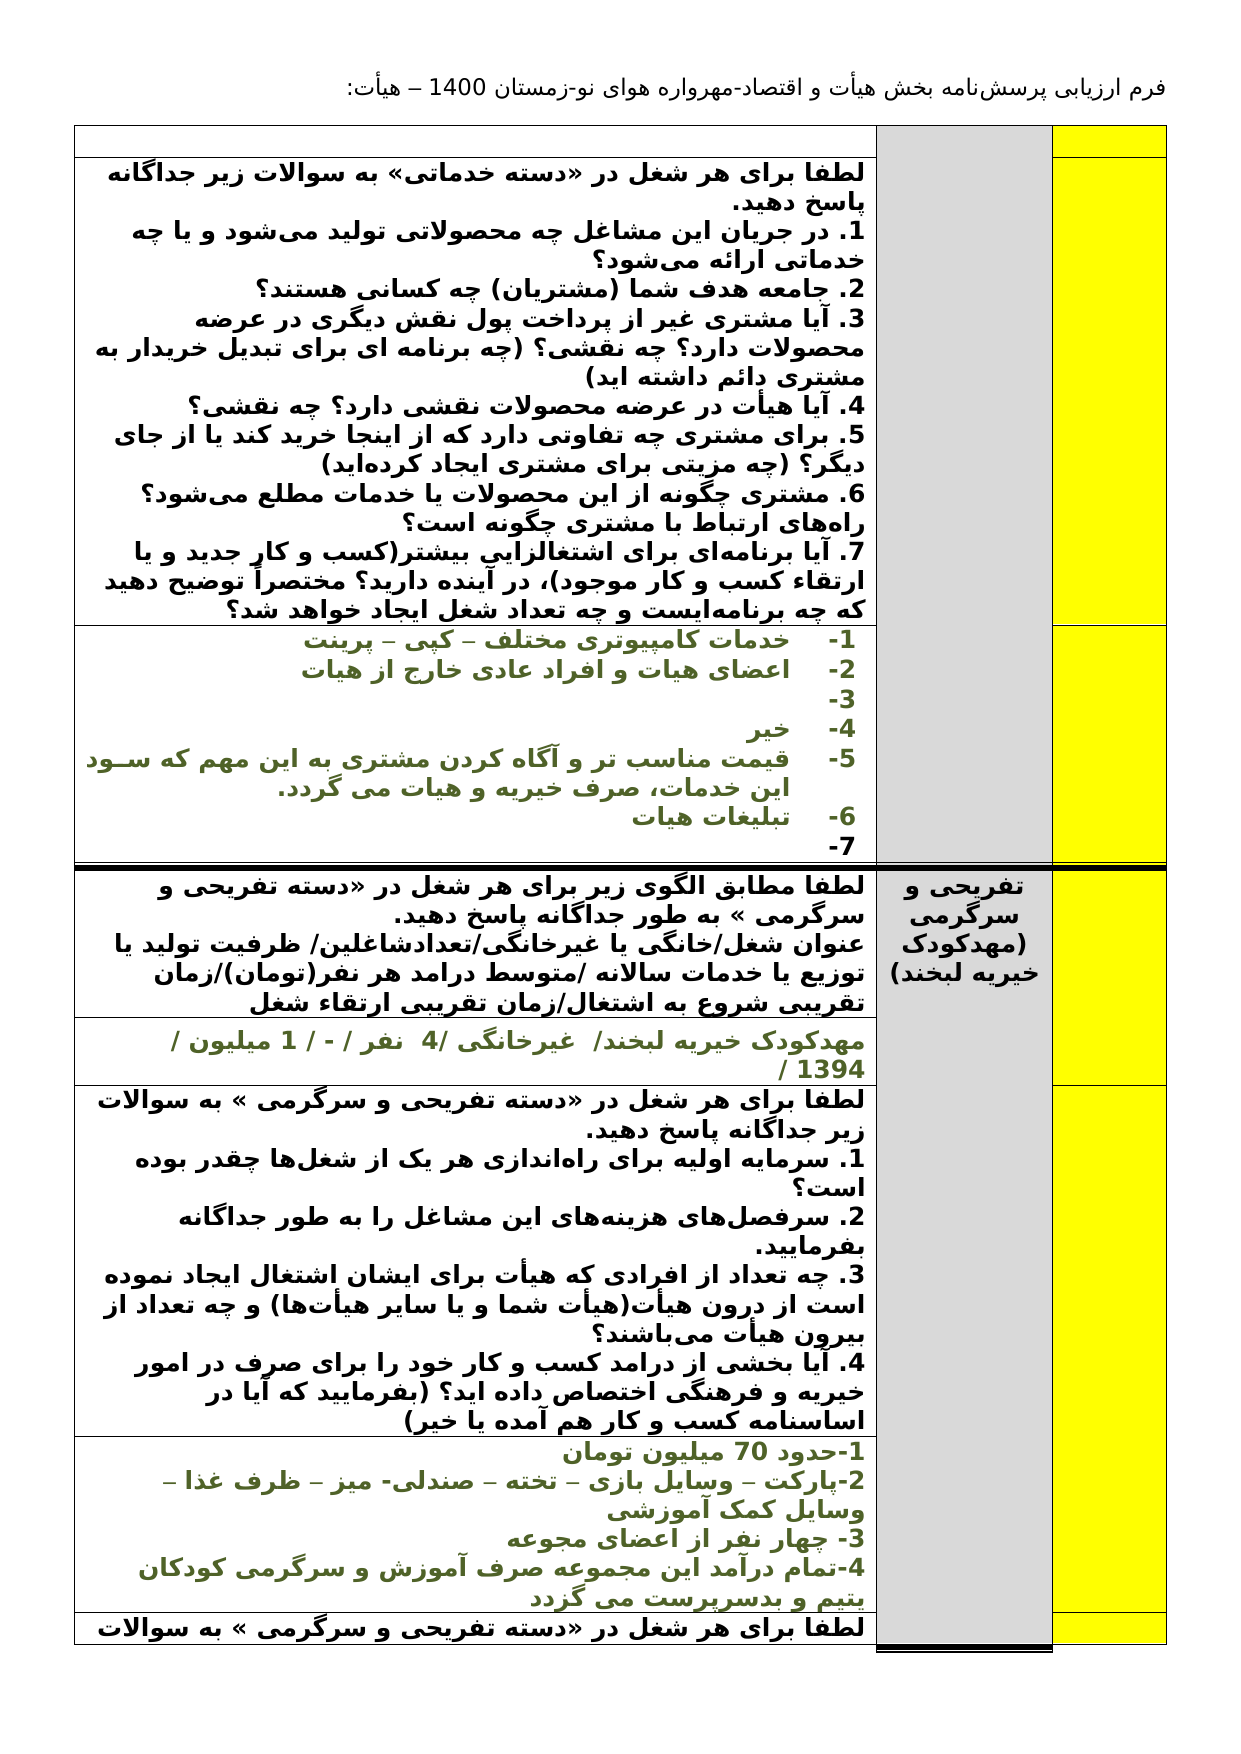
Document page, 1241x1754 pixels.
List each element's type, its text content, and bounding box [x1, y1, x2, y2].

table_cell مهدکودک خیریه لبخند/ غیرخانگی /4 نفر / - / 1 میلیون /1394 / [75, 1018, 876, 1085]
table_cell [1053, 1613, 1166, 1643]
table_cell تفریحی و سرگرمی (مهدکودک خیریه لبخند) [877, 871, 1052, 1643]
table_cell [1053, 158, 1166, 624]
table_cell 1-حدود 70 میلیون تومان 2-پارکت – وسایل بازی – تخته – صندلی- میز – ظرف غذا – وسایل کمک آموزشی 3- چهار نفر از اعضای مجوعه 4-تمام درآمد این مجموعه صرف آموزش و سرگرمی کودکان یتیم و بدسرپرست می گزدد [75, 1437, 876, 1612]
table_cell لطفا مطابق الگوی زیر برای هر شغل در «دسته تفریحی و سرگرمی » به طور جداگانه پاسخ دهید. عنوان شغل/خانگی یا غیرخانگی/تعدادشاغلین/ ظرفیت تولید یا توزیع یا خدمات سالانه /متوسط درامد هر نفر(تومان)/زمان تقریبی شروع به اشتغال/زمان تقریبی ارتقاء شغل [75, 871, 876, 1017]
table_cell خدمات کامپیوتری مختلف – کپی – پرینت اعضای هیات و افراد عادی خارج از هیات خیر قیمت مناسب تر و آگاه کردن مشتری به این مهم که سود این خدمات، صرف خیریه و هیات می گردد. تبلیغات هیات [75, 626, 876, 862]
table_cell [75, 1613, 876, 1643]
table_cell لطفا برای هر شغل در «دسته خدماتی» به سوالات زیر جداگانه پاسخ دهید. 1. در جریان این مشاغل چه محصولاتی تولید می‌شود و یا چه خدماتی ارائه می‌شود؟ 2. جامعه هدف شما (مشتریان) چه کسانی هستند؟ 3. آیا مشتری غیر از پرداخت پول نقش دیگری در عرضه محصولات دارد؟ چه نقشی؟ (چه برنامه ای برای تبدیل خریدار به مشتری دائم داشته اید) 4. آیا هیأت در عرضه محصولات نقشی دارد؟ چه نقشی؟ 5. برای مشتری چه تفاوتی دارد که از اینجا خرید کند یا از جای دیگر؟ (چه مزیتی برای مشتری ایجاد کرده‌اید) 6. مشتری چگونه از این محصولات یا خدمات مطلع می‌شود؟ راه‌های ارتباط با مشتری چگونه است؟ 7. آیا برنامه‌ای برای اشتغالزایی بیشتر(کسب و کار جدید و یا ارتقاء کسب و کار موجود)، در آینده دارید؟ مختصراً توضیح دهید که چه برنامه‌ایست و چه تعداد شغل ایجاد خواهد شد؟ [75, 158, 876, 624]
table_cell لطفا برای هر شغل در «دسته تفریحی و سرگرمی » به سوالات زیر جداگانه پاسخ دهید. 1. سرمایه اولیه برای راه‌اندازی هر یک از شغل‌ها چقدر بوده است؟ 2. سرفصل‌های هزینه‌های این مشاغل را به طور جداگانه بفرمایید. 3. چه تعداد از افرادی که هیأت برای ایشان اشتغال ایجاد نموده است از درون هیأت(هیأت شما و یا سایر هیأت‌ها) و چه تعداد از بیرون هیأت می‌باشند؟ 4. آیا بخشی از درامد کسب و کار خود را برای صرف در امور خیریه و فرهنگی اختصاص داده اید؟ (بفرمایید که آیا در اساسنامه کسب و کار هم آمده یا خیر) [75, 1086, 876, 1436]
table_cell [1053, 871, 1166, 1085]
table_cell [1053, 1086, 1166, 1612]
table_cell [75, 126, 876, 157]
table_cell [1053, 626, 1166, 862]
